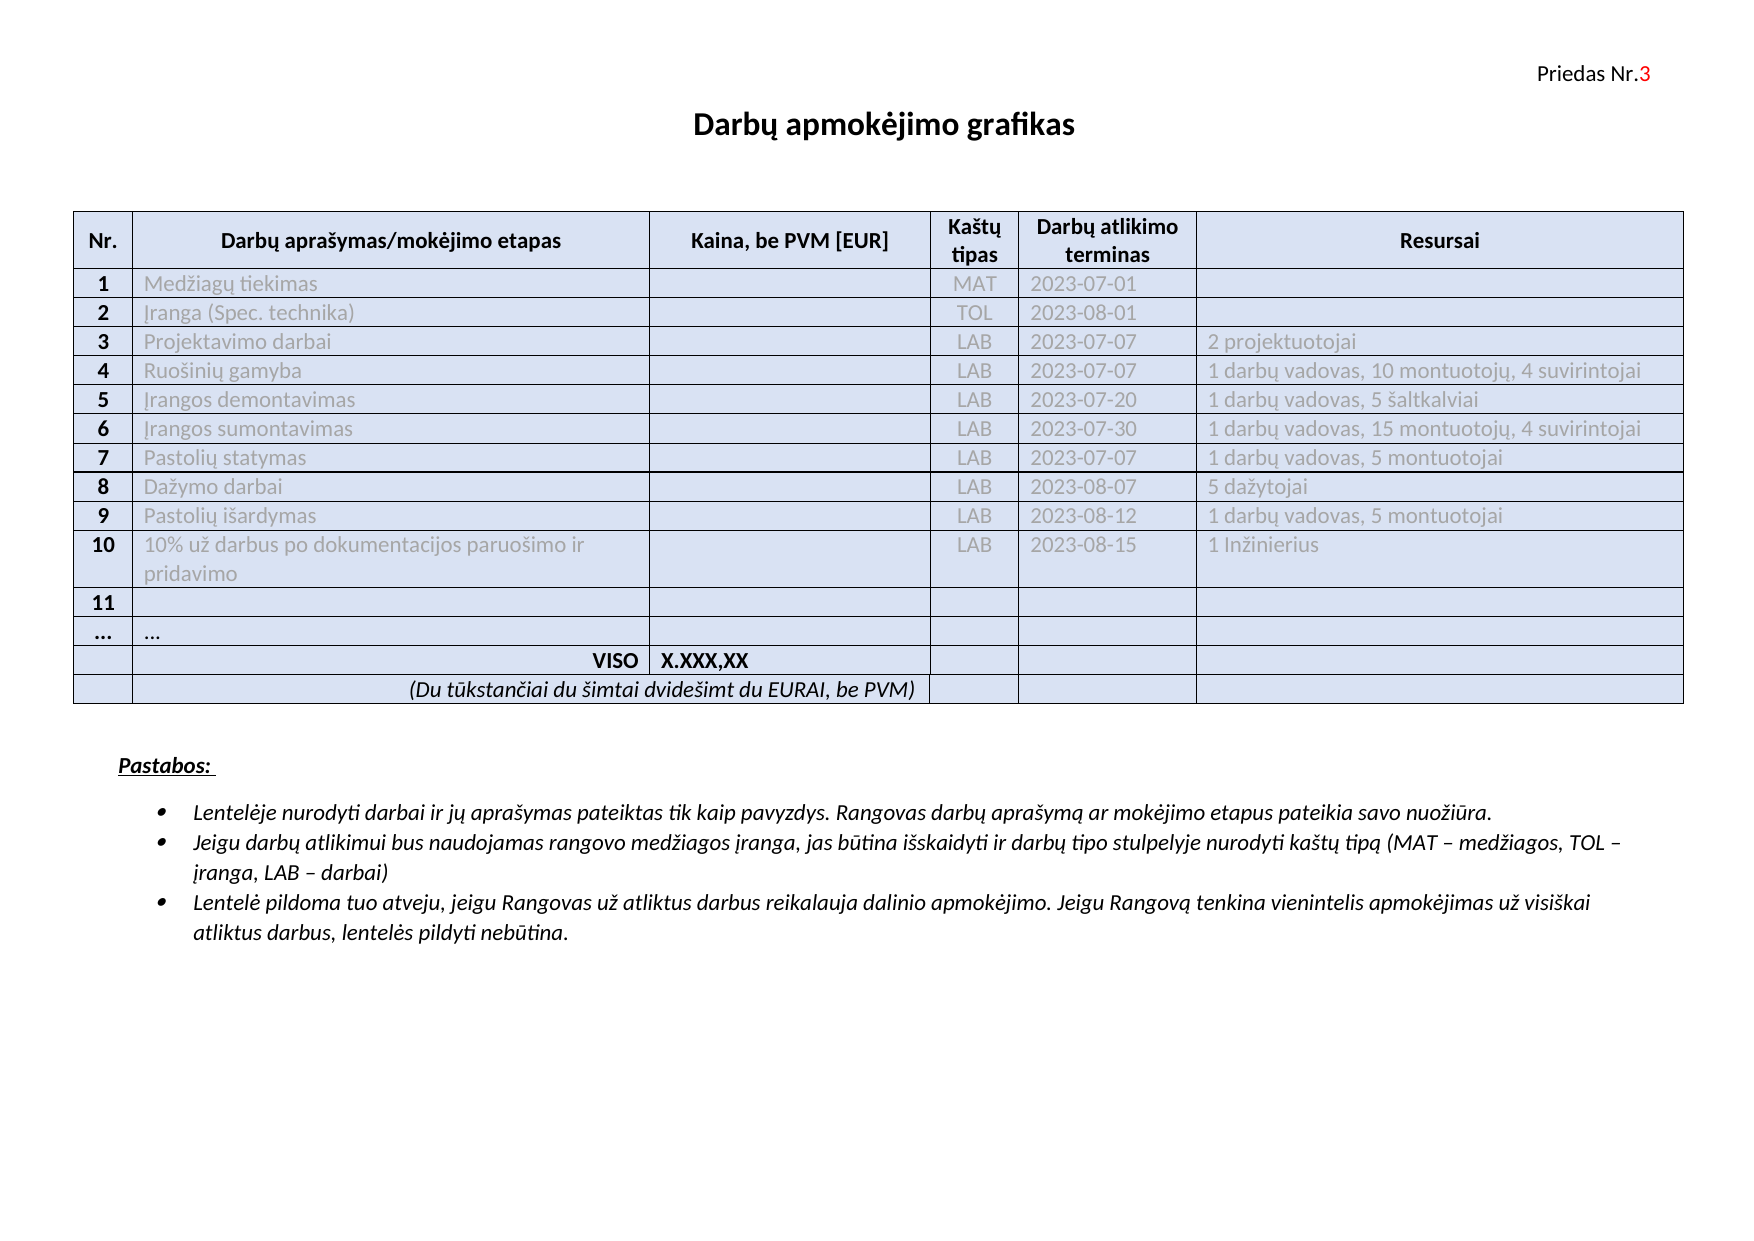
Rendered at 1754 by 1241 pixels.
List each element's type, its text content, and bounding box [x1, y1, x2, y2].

table_cell VISO [133, 646, 649, 674]
table_cell (Du tūkstančiai du šimtai dvidešimt du EURAI, be PVM) [133, 675, 929, 703]
table_cell 2 projektuotojai [1197, 327, 1683, 355]
table_cell [1019, 646, 1196, 674]
list Jeigu darbų atlikimui bus naudojamas rangovo medžiagos įranga, jas būtina išskaidyti ir darbų tipo stulpelyje nurodyti kaštų tipą (MAT – medžiagos, TOL – įranga, LAB – darbai) [156, 828, 1651, 886]
table_header Nr. [74, 212, 132, 268]
table_cell Įrangos demontavimas [133, 385, 649, 413]
table_cell Projektavimo darbai [133, 327, 649, 355]
table_cell LAB [931, 414, 1018, 442]
table_cell TOL [931, 298, 1018, 326]
table_cell Ruošinių gamyba [133, 356, 649, 384]
table_header Kaina, be PVM [EUR] [650, 212, 930, 268]
table_cell 11 [74, 588, 132, 616]
table_cell [650, 356, 930, 384]
table_cell Pastolių statymas [133, 444, 649, 471]
table_cell MAT [931, 269, 1018, 297]
table_cell 2023-07-07 [1019, 356, 1196, 384]
table_cell 2023-07-01 [1019, 269, 1196, 297]
table_cell [650, 588, 930, 616]
table_cell [650, 531, 930, 587]
table_cell [650, 617, 930, 645]
table_cell [650, 473, 930, 501]
table_cell 1 darbų vadovas, 5 šaltkalviai [1197, 385, 1683, 413]
table_header Darbų aprašymas/mokėjimo etapas [133, 212, 649, 268]
table_cell [650, 502, 930, 529]
table_cell [1197, 617, 1683, 645]
table_cell [74, 675, 132, 703]
table_cell 9 [74, 502, 132, 529]
table_cell 1 darbų vadovas, 10 montuotojų, 4 suvirintojai [1197, 356, 1683, 384]
table_cell LAB [931, 473, 1018, 501]
table_cell 1 Inžinierius [1197, 531, 1683, 587]
table_cell ... [133, 617, 649, 645]
table_cell [74, 646, 132, 674]
table_cell Medžiagų tiekimas [133, 269, 649, 297]
table_cell 10% už darbus po dokumentacijos paruošimo ir pridavimo [133, 531, 649, 587]
table_cell 2023-08-01 [1019, 298, 1196, 326]
table_cell 1 darbų vadovas, 5 montuotojai [1197, 444, 1683, 471]
table_cell 1 darbų vadovas, 15 montuotojų, 4 suvirintojai [1197, 414, 1683, 442]
table_cell 5 dažytojai [1197, 473, 1683, 501]
table_cell 2023-08-07 [1019, 473, 1196, 501]
table_cell [133, 588, 649, 616]
table_cell 10 [74, 531, 132, 587]
table_cell 8 [74, 473, 132, 501]
table_cell 2023-07-07 [1019, 444, 1196, 471]
text Darbų apmokėjimo grafikas [118, 103, 1651, 144]
table_cell 1 darbų vadovas, 5 montuotojai [1197, 502, 1683, 529]
table_cell [650, 298, 930, 326]
table_header Resursai [1197, 212, 1683, 268]
list Lentelėje nurodyti darbai ir jų aprašymas pateiktas tik kaip pavyzdys. Rangovas darbų aprašymą ar mokėjimo etapus pateikia savo nuožiūra. [156, 798, 1651, 826]
text Pastabos: [118, 751, 1651, 779]
table_cell [650, 269, 930, 297]
table_cell [1019, 617, 1196, 645]
table_cell [1197, 588, 1683, 616]
table_cell [1197, 675, 1683, 703]
table_cell [1197, 298, 1683, 326]
table_cell 2023-07-30 [1019, 414, 1196, 442]
table_cell [931, 588, 1018, 616]
table_cell Įranga (Spec. technika) [133, 298, 649, 326]
table_cell [650, 385, 930, 413]
table_cell [930, 675, 1018, 703]
table_cell 7 [74, 444, 132, 471]
table_cell [1019, 588, 1196, 616]
table_cell [1019, 675, 1196, 703]
table_cell 1 [74, 269, 132, 297]
table_header Kaštų tipas [931, 212, 1018, 268]
table_cell [931, 646, 1018, 674]
table_cell 5 [74, 385, 132, 413]
table_cell 2023-08-12 [1019, 502, 1196, 529]
table_cell LAB [931, 444, 1018, 471]
table_cell Įrangos sumontavimas [133, 414, 649, 442]
table_cell [931, 617, 1018, 645]
table_cell [650, 414, 930, 442]
table_cell 3 [74, 327, 132, 355]
table_cell [650, 327, 930, 355]
table_cell [1197, 269, 1683, 297]
table_cell ... [74, 617, 132, 645]
table_cell [650, 444, 930, 471]
table_header Darbų atlikimo terminas [1019, 212, 1196, 268]
table_cell 2023-07-20 [1019, 385, 1196, 413]
table_cell 2 [74, 298, 132, 326]
table_cell LAB [931, 327, 1018, 355]
table_cell 4 [74, 356, 132, 384]
table_cell 2023-08-15 [1019, 531, 1196, 587]
table_cell LAB [931, 502, 1018, 529]
table_cell X.XXX,XX [650, 646, 930, 674]
list Lentelė pildoma tuo atveju, jeigu Rangovas už atliktus darbus reikalauja dalinio apmokėjimo. Jeigu Rangovą tenkina vienintelis apmokėjimas už visiškai atliktus darbus, lentelės pildyti nebūtina. [156, 888, 1651, 947]
table_cell LAB [931, 385, 1018, 413]
table_cell LAB [931, 531, 1018, 587]
table_cell 2023-07-07 [1019, 327, 1196, 355]
table_cell Pastolių išardymas [133, 502, 649, 529]
table_cell [1197, 646, 1683, 674]
table_cell 6 [74, 414, 132, 442]
table_cell LAB [931, 356, 1018, 384]
table_cell Dažymo darbai [133, 473, 649, 501]
